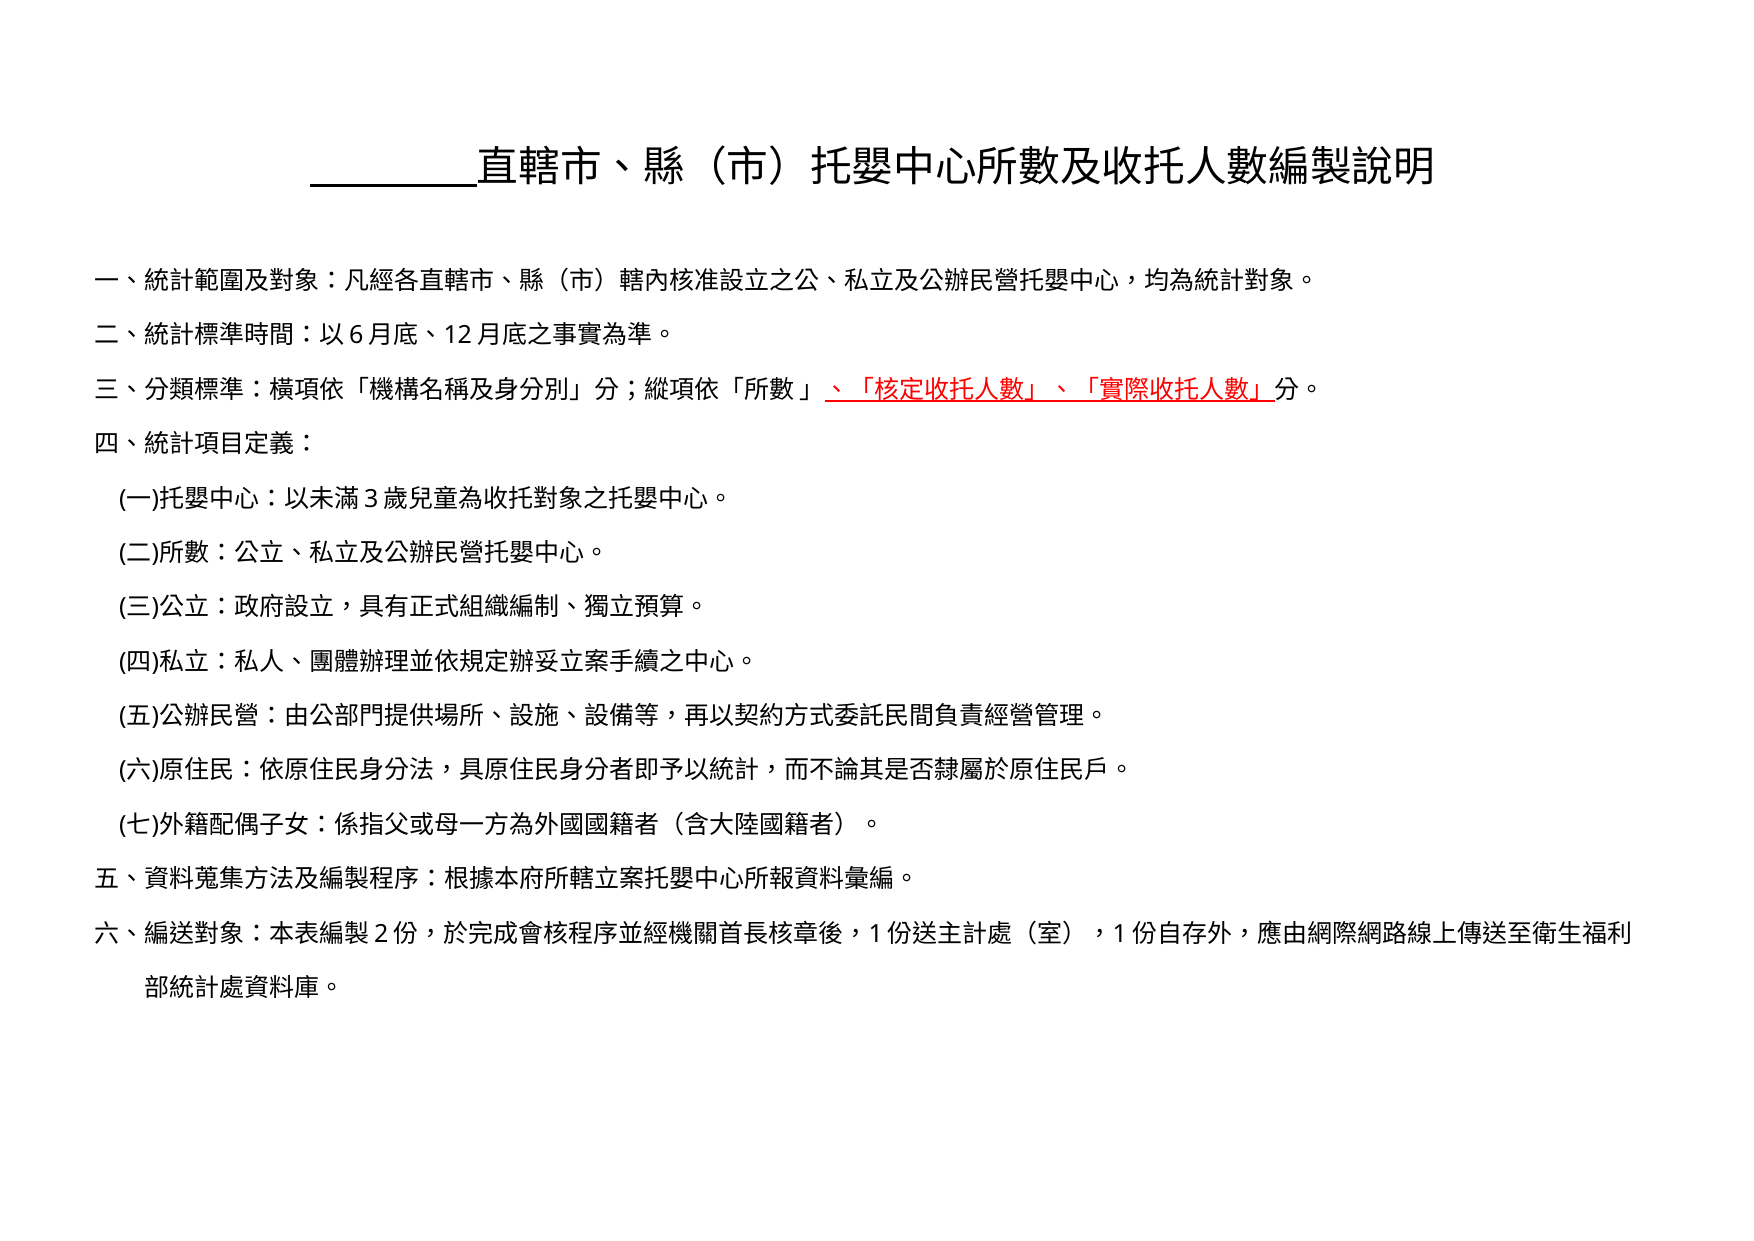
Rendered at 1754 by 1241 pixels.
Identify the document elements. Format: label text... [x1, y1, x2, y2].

text (一)托嬰中心：以未滿3歲兒童為收托對象之托嬰中心。 [119, 478, 1651, 514]
text (三)公立：政府設立，具有正式組織編制、獨立預算。 [119, 587, 1651, 623]
text 四、統計項目定義： [94, 424, 1651, 460]
text 六、編送對象：本表編製2份，於完成會核程序並經機關首長核章後，1份送主計處（室），1份自存外，應由網際網路線上傳送至衛生福利部統計處資料庫。 [94, 913, 1651, 1004]
text 二、統計標準時間：以6月底、12月底之事實為準。 [94, 315, 1651, 351]
text 一、統計範圍及對象：凡經各直轄市、縣（市）轄內核准設立之公、私立及公辦民營托嬰中心，均為統計對象。 [94, 261, 1651, 297]
text (五)公辦民營：由公部門提供場所、設施、設備等，再以契約方式委託民間負責經營管理。 [119, 696, 1651, 732]
text 直轄市、縣（市）托嬰中心所數及收托人數編製說明 [94, 133, 1651, 193]
text (四)私立：私人、團體辦理並依規定辦妥立案手續之中心。 [119, 641, 1651, 677]
text (二)所數：公立、私立及公辦民營托嬰中心。 [119, 532, 1651, 569]
text 三、分類標準：橫項依「機構名稱及身分別」分；縱項依「所數 」、「核定收托人數」、「實際收托人數」分。 [94, 369, 1651, 406]
text (六)原住民：依原住民身分法，具原住民身分者即予以統計，而不論其是否隸屬於原住民戶。 [94, 750, 1651, 786]
text 五、資料蒐集方法及編製程序：根據本府所轄立案托嬰中心所報資料彙編。 [94, 859, 1651, 895]
text (七)外籍配偶子女：係指父或母一方為外國國籍者（含大陸國籍者）。 [94, 804, 1651, 841]
